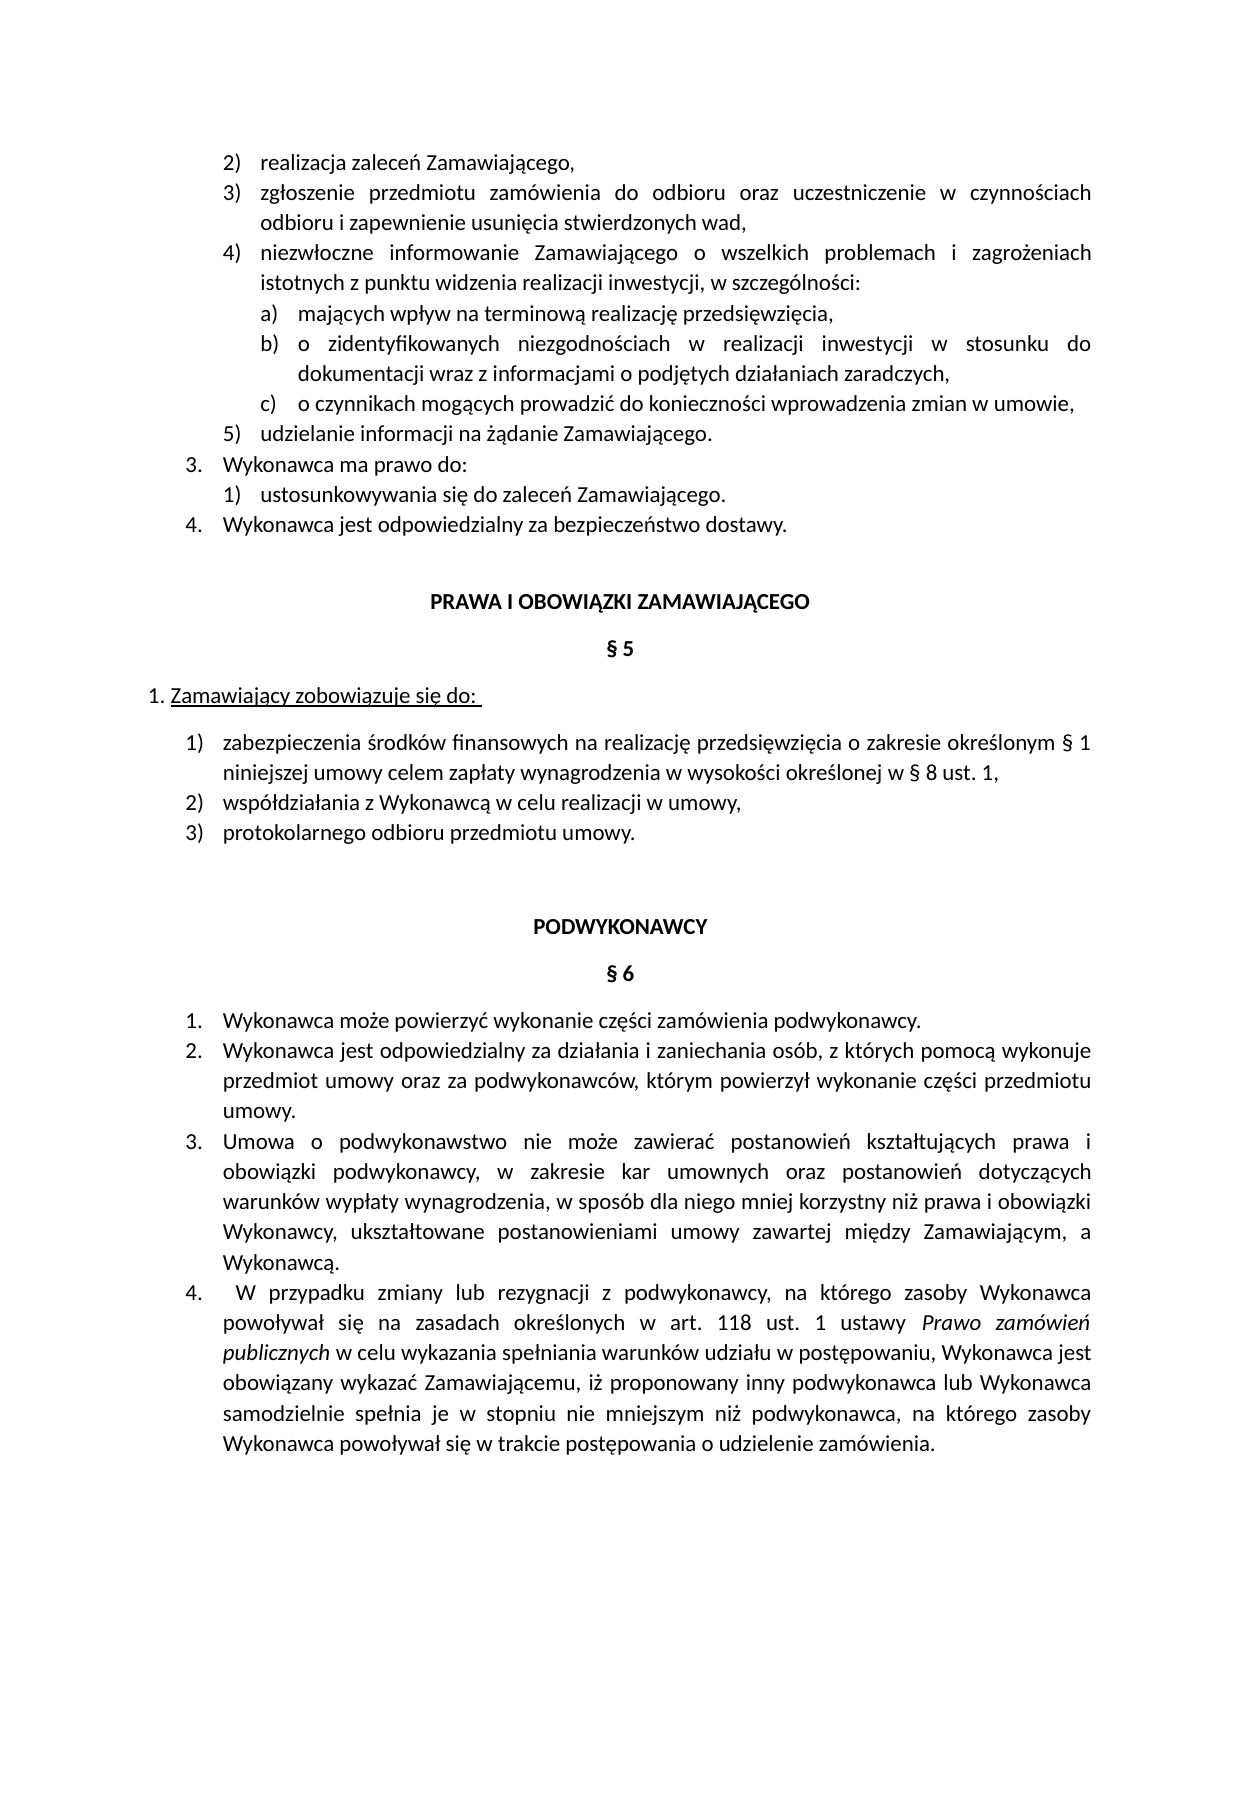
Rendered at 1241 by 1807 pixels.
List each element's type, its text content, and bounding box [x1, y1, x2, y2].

list o zidentyfikowanych niezgodnościach w realizacji inwestycji w stosunku do dokumentacji wraz z informacjami o podjętych działaniach zaradczych, [260, 329, 1092, 387]
list zgłoszenie przedmiotu zamówienia do odbioru oraz uczestniczenie w czynnościach odbioru i zapewnienie usunięcia stwierdzonych wad, [223, 178, 1092, 236]
list Umowa o podwykonawstwo nie może zawierać postanowień kształtujących prawa i obowiązki podwykonawcy, w zakresie kar umownych oraz postanowień dotyczących warunków wypłaty wynagrodzenia, w sposób dla niego mniej korzystny niż prawa i obowiązki Wykonawcy, ukształtowane postanowieniami umowy zawartej między Zamawiającym, a Wykonawcą. [185, 1127, 1092, 1276]
list Wykonawca ma prawo do: [185, 450, 1092, 478]
text § 5 [148, 634, 1092, 662]
list Wykonawca jest odpowiedzialny za bezpieczeństwo dostawy. [185, 510, 1092, 538]
list współdziałania z Wykonawcą w celu realizacji w umowy, [185, 788, 1092, 816]
list niezwłoczne informowanie Zamawiającego o wszelkich problemach i zagrożeniach istotnych z punktu widzenia realizacji inwestycji, w szczególności: [223, 238, 1092, 297]
text PRAWA I OBOWIĄZKI ZAMAWIAJĄCEGO [148, 587, 1092, 615]
text 1. Zamawiający zobowiązuje się do: [148, 681, 1092, 709]
list mających wpływ na terminową realizację przedsięwzięcia, [260, 299, 1092, 327]
list udzielanie informacji na żądanie Zamawiającego. [223, 419, 1092, 448]
list realizacja zaleceń Zamawiającego, [223, 148, 1092, 176]
list Wykonawca może powierzyć wykonanie części zamówienia podwykonawcy. [185, 1006, 1092, 1034]
list zabezpieczenia środków finansowych na realizację przedsięwzięcia o zakresie określonym § 1 niniejszej umowy celem zapłaty wynagrodzenia w wysokości określonej w § 8 ust. 1, [185, 728, 1092, 786]
list o czynnikach mogących prowadzić do konieczności wprowadzenia zmian w umowie, [260, 389, 1092, 417]
list protokolarnego odbioru przedmiotu umowy. [185, 818, 1092, 847]
text PODWYKONAWCY [148, 912, 1092, 940]
list ustosunkowywania się do zaleceń Zamawiającego. [223, 480, 1092, 508]
list W przypadku zmiany lub rezygnacji z podwykonawcy, na którego zasoby Wykonawca powoływał się na zasadach określonych w art. 118 ust. 1 ustawy Prawo zamówień publicznych w celu wykazania spełniania warunków udziału w postępowaniu, Wykonawca jest obowiązany wykazać Zamawiającemu, iż proponowany inny podwykonawca lub Wykonawca samodzielnie spełnia je w stopniu nie mniejszym niż podwykonawca, na którego zasoby Wykonawca powoływał się w trakcie postępowania o udzielenie zamówienia. [185, 1278, 1092, 1457]
text § 6 [148, 959, 1092, 987]
list Wykonawca jest odpowiedzialny za działania i zaniechania osób, z których pomocą wykonuje przedmiot umowy oraz za podwykonawców, którym powierzył wykonanie części przedmiotu umowy. [185, 1036, 1092, 1125]
